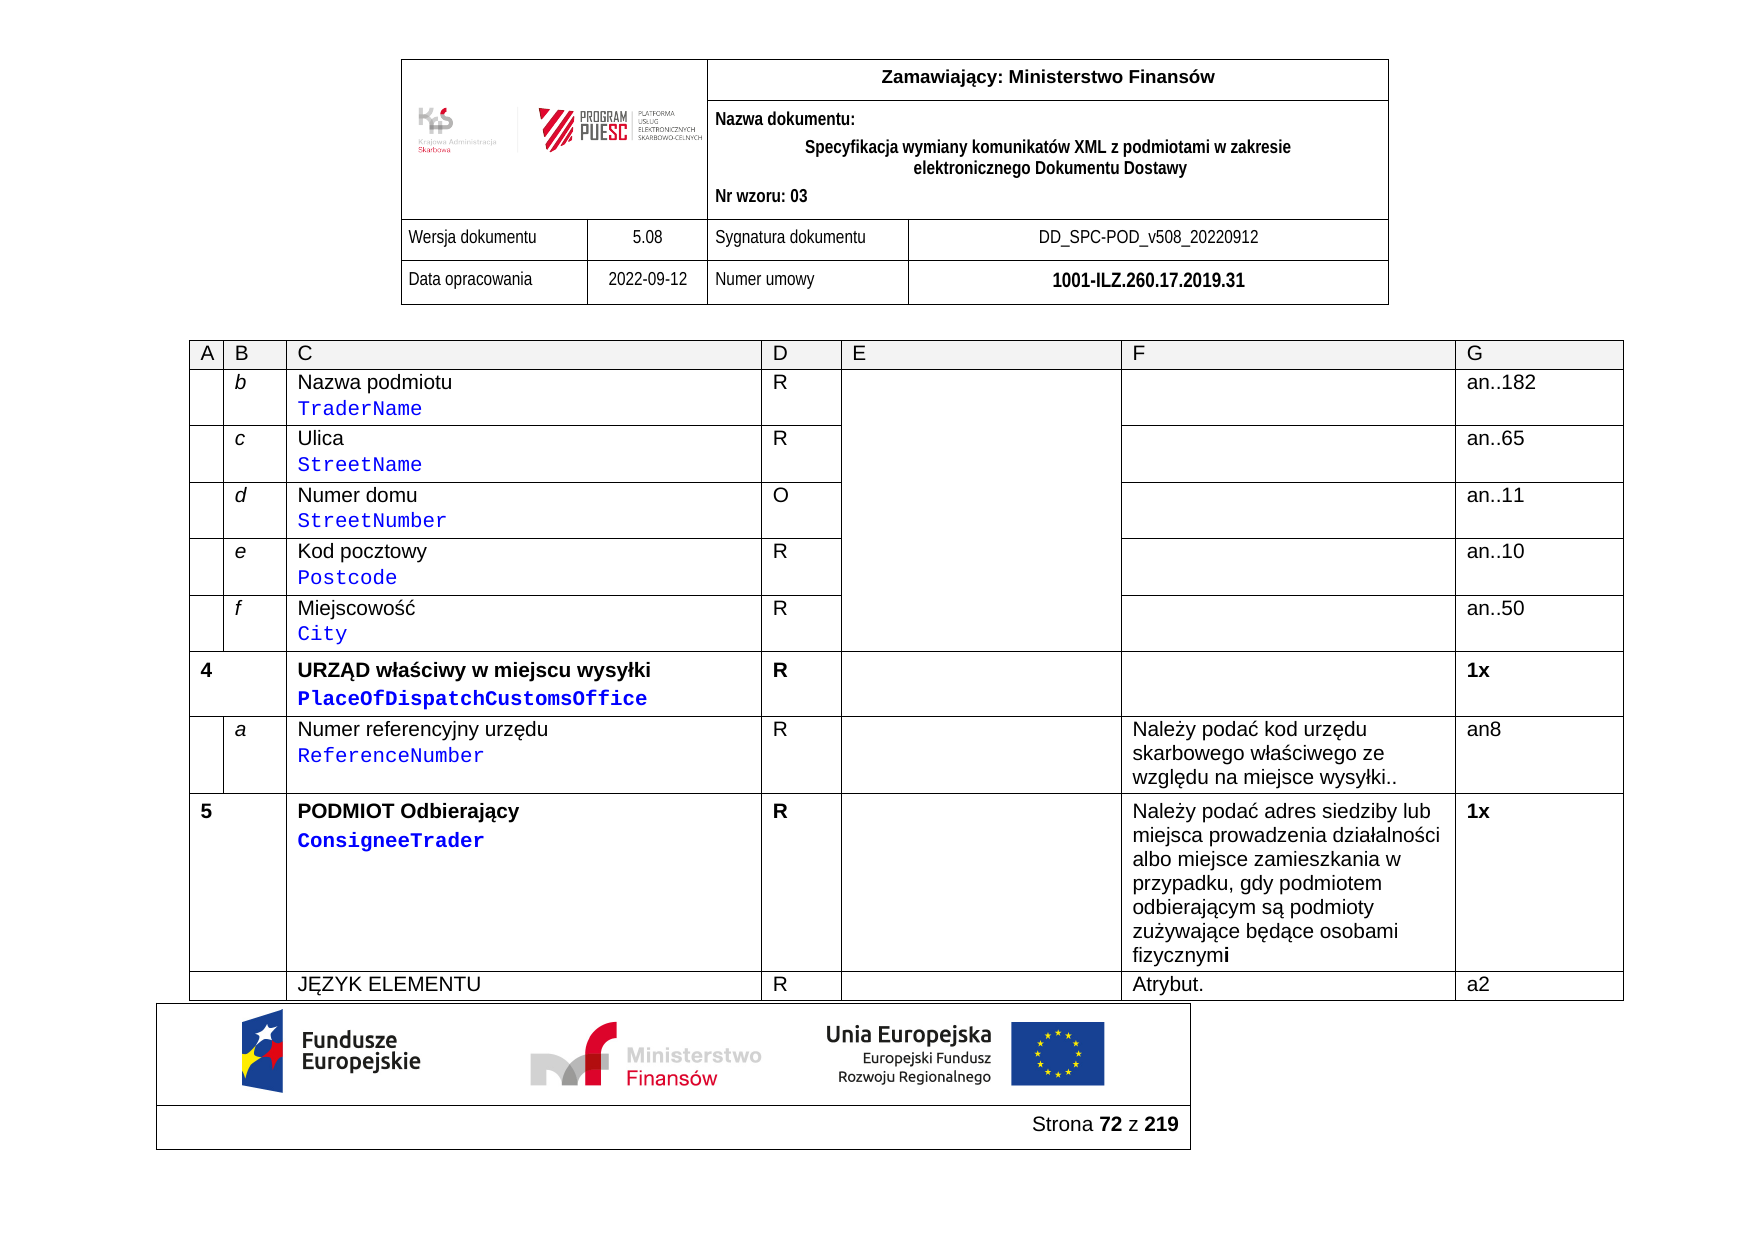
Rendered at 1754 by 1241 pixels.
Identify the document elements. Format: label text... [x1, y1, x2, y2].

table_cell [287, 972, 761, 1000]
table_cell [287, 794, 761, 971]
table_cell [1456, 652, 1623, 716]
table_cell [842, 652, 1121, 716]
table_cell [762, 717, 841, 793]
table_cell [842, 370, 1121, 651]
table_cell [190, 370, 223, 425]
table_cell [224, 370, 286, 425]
table_header A [190, 341, 223, 369]
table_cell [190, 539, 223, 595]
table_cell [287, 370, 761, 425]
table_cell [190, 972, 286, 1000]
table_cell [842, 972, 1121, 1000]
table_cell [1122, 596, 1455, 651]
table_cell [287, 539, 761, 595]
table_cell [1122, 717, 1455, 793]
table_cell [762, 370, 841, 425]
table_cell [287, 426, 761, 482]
table_header B [224, 341, 286, 369]
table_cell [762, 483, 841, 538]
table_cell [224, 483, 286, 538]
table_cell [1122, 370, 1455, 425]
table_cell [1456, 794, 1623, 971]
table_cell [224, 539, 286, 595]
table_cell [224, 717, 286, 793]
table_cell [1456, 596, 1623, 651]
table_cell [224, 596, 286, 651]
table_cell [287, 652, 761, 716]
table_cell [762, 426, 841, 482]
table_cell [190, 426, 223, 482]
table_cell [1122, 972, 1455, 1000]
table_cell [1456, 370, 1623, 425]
table_header G [1456, 341, 1623, 369]
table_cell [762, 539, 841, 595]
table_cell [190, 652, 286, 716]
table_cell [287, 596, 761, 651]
table_header D [762, 341, 841, 369]
table_header E [842, 341, 1121, 369]
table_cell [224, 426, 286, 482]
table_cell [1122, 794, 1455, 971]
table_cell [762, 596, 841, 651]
picture [242, 1009, 1105, 1093]
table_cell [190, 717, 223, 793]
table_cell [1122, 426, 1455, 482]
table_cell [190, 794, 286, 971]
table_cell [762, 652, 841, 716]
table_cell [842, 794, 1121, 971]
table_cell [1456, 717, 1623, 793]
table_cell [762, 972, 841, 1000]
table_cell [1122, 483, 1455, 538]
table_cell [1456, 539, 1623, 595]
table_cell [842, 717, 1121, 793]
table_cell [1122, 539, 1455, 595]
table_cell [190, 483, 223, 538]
table_header F [1122, 341, 1455, 369]
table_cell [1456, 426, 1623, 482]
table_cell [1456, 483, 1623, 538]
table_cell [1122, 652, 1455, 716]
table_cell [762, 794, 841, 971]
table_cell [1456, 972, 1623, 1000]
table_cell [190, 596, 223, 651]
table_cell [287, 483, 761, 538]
picture [408, 97, 702, 163]
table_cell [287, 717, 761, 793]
table_header C [287, 341, 761, 369]
